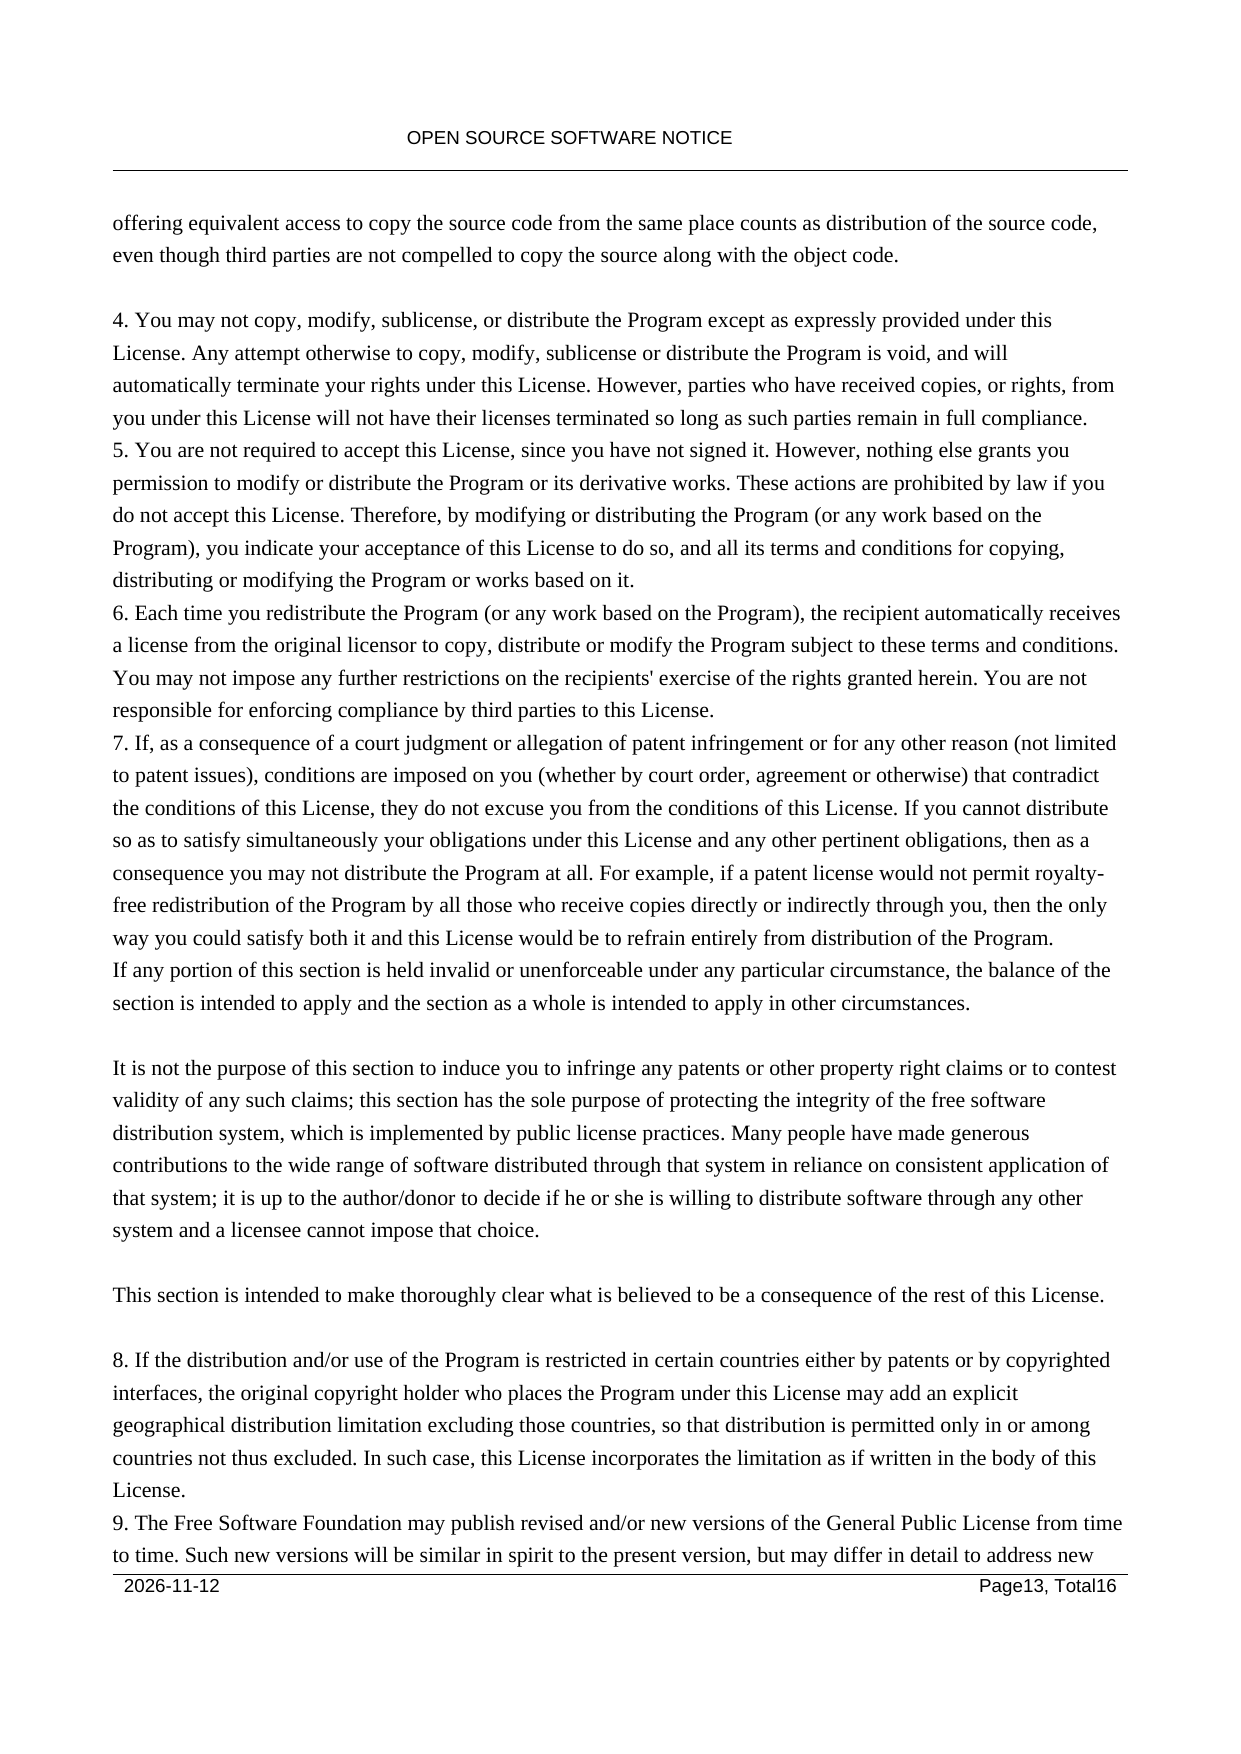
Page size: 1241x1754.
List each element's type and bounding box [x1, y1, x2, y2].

text [112, 206, 1128, 1571]
